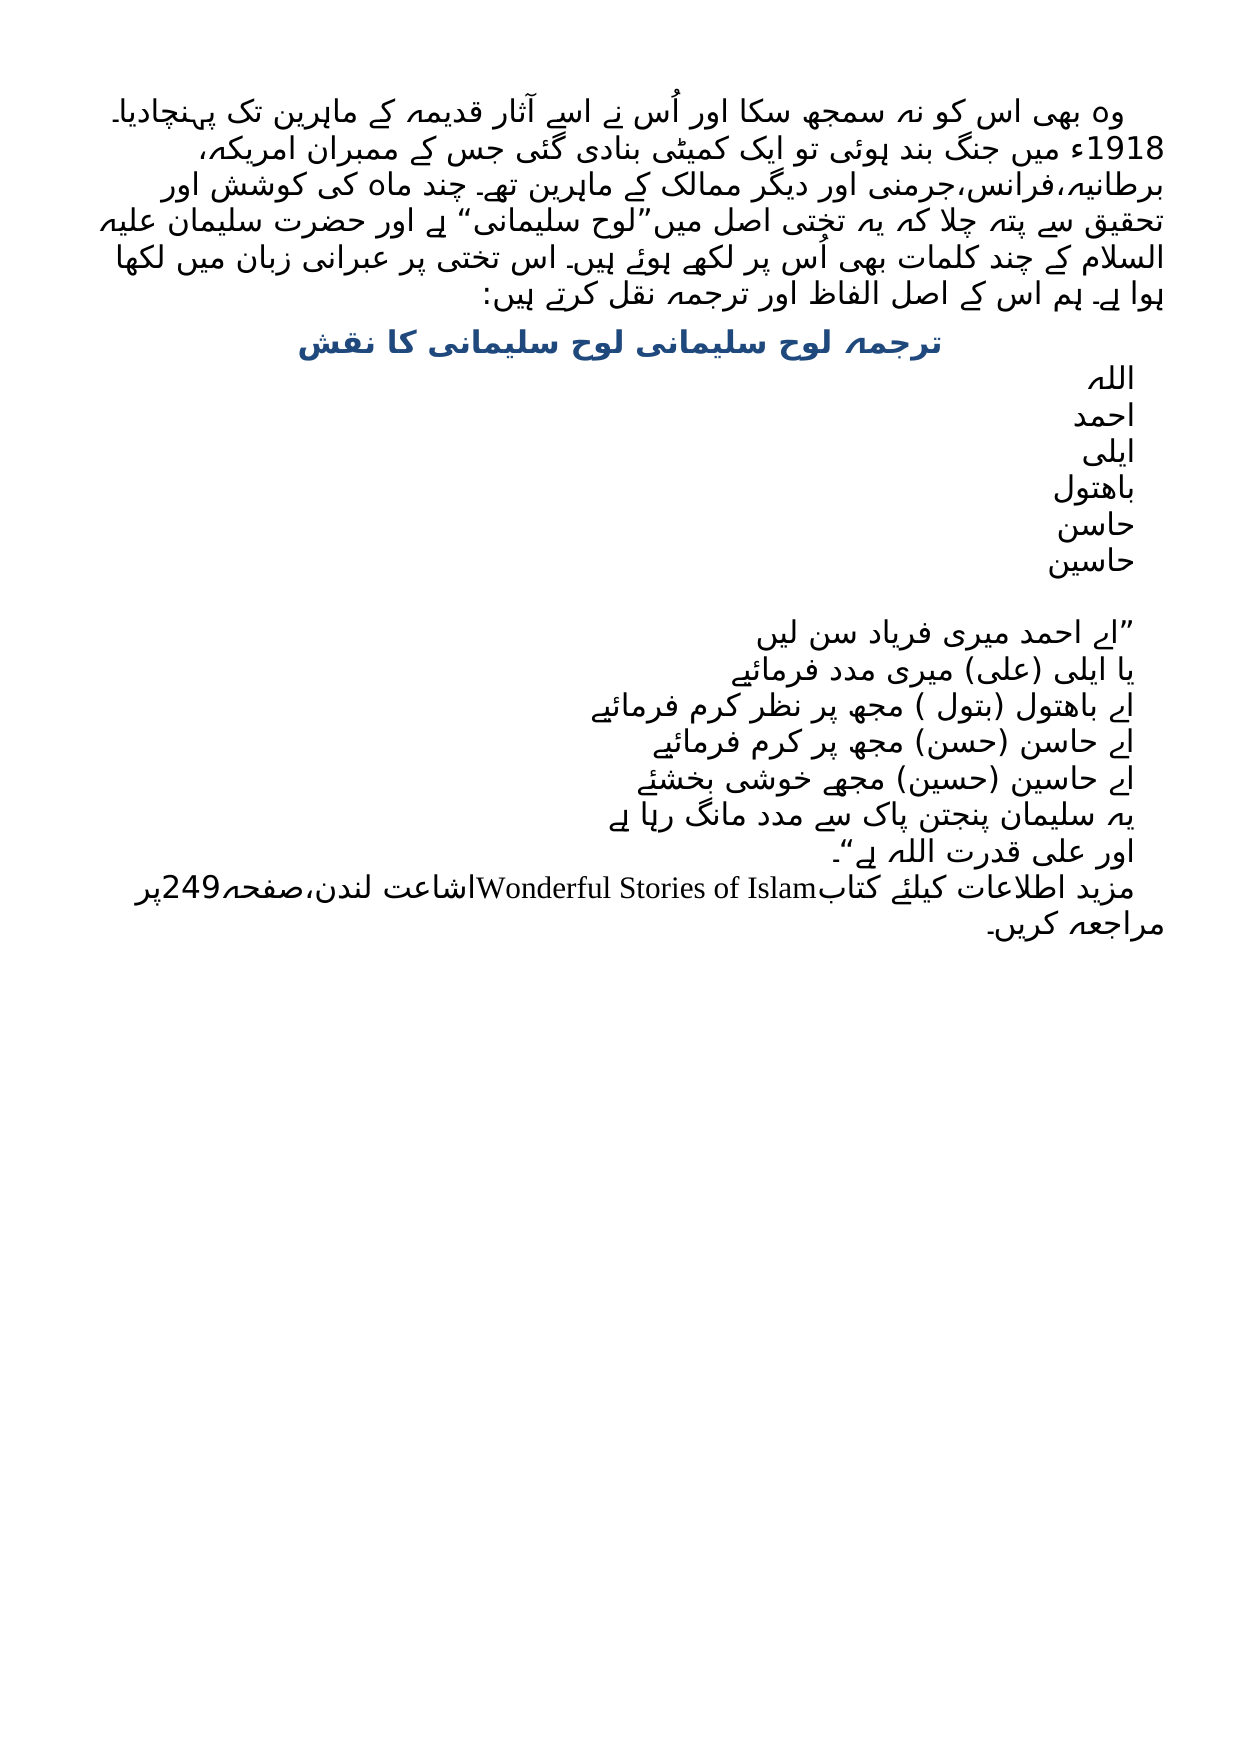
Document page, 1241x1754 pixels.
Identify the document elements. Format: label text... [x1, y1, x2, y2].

text باھتول [75, 470, 1165, 506]
text حاسن [75, 506, 1165, 542]
text اللہ [75, 361, 1165, 397]
text مزید اطلاعات کیلئے کتابWonderful Stories of Islamاشاعت لندن،صفحہ249پر مراجعہ کریں۔ [75, 869, 1165, 942]
text ”اے احمد میری فریاد سن لیں [75, 615, 1165, 651]
text اے حاسن (حسن) مجھ پر کرم فرمائیے [75, 724, 1165, 760]
text ایلی [75, 433, 1165, 470]
text اور علی قدرت اللہ ہے“۔ [75, 833, 1165, 869]
text احمد [75, 397, 1165, 433]
text حاسین [75, 542, 1165, 579]
text یہ سلیمان پنجتن پاک سے مدد مانگ رہا ہے [75, 797, 1165, 833]
text یا ایلی (علی) میری مدد فرمائیے [75, 651, 1165, 687]
text وہ بھی اس کو نہ سمجھ سکا اور اُس نے اسے آثار قدیمہ کے ماہرین تک پہنچادیا۔1918ء میں جنگ بند ہوئی تو ایک کمیٹی بنادی گئی جس کے ممبران امریکہ، برطانیہ،فرانس،جرمنی اور دیگر ممالک کے ماہرین تھے۔ چند ماہ کی کوشش اور تحقیق سے پتہ چلا کہ یہ تختی اصل میں”لوح سلیمانی“ ہے اور حضرت سلیمان علیہ السلام کے چند کلمات بھی اُس پر لکھے ہوئے ہیں۔ اس تختی پر عبرانی زبان میں لکھا ہوا ہے۔ ہم اس کے اصل الفاظ اور ترجمہ نقل کرتے ہیں: [75, 94, 1165, 312]
text اے باھتول (بتول ) مجھ پر نظر کرم فرمائیے [75, 687, 1165, 724]
subtitle ترجمہ لوح سلیمانی لوح سلیمانی کا نقش [75, 324, 1165, 361]
text اے حاسین (حسین) مجھے خوشی بخشئے [75, 760, 1165, 797]
